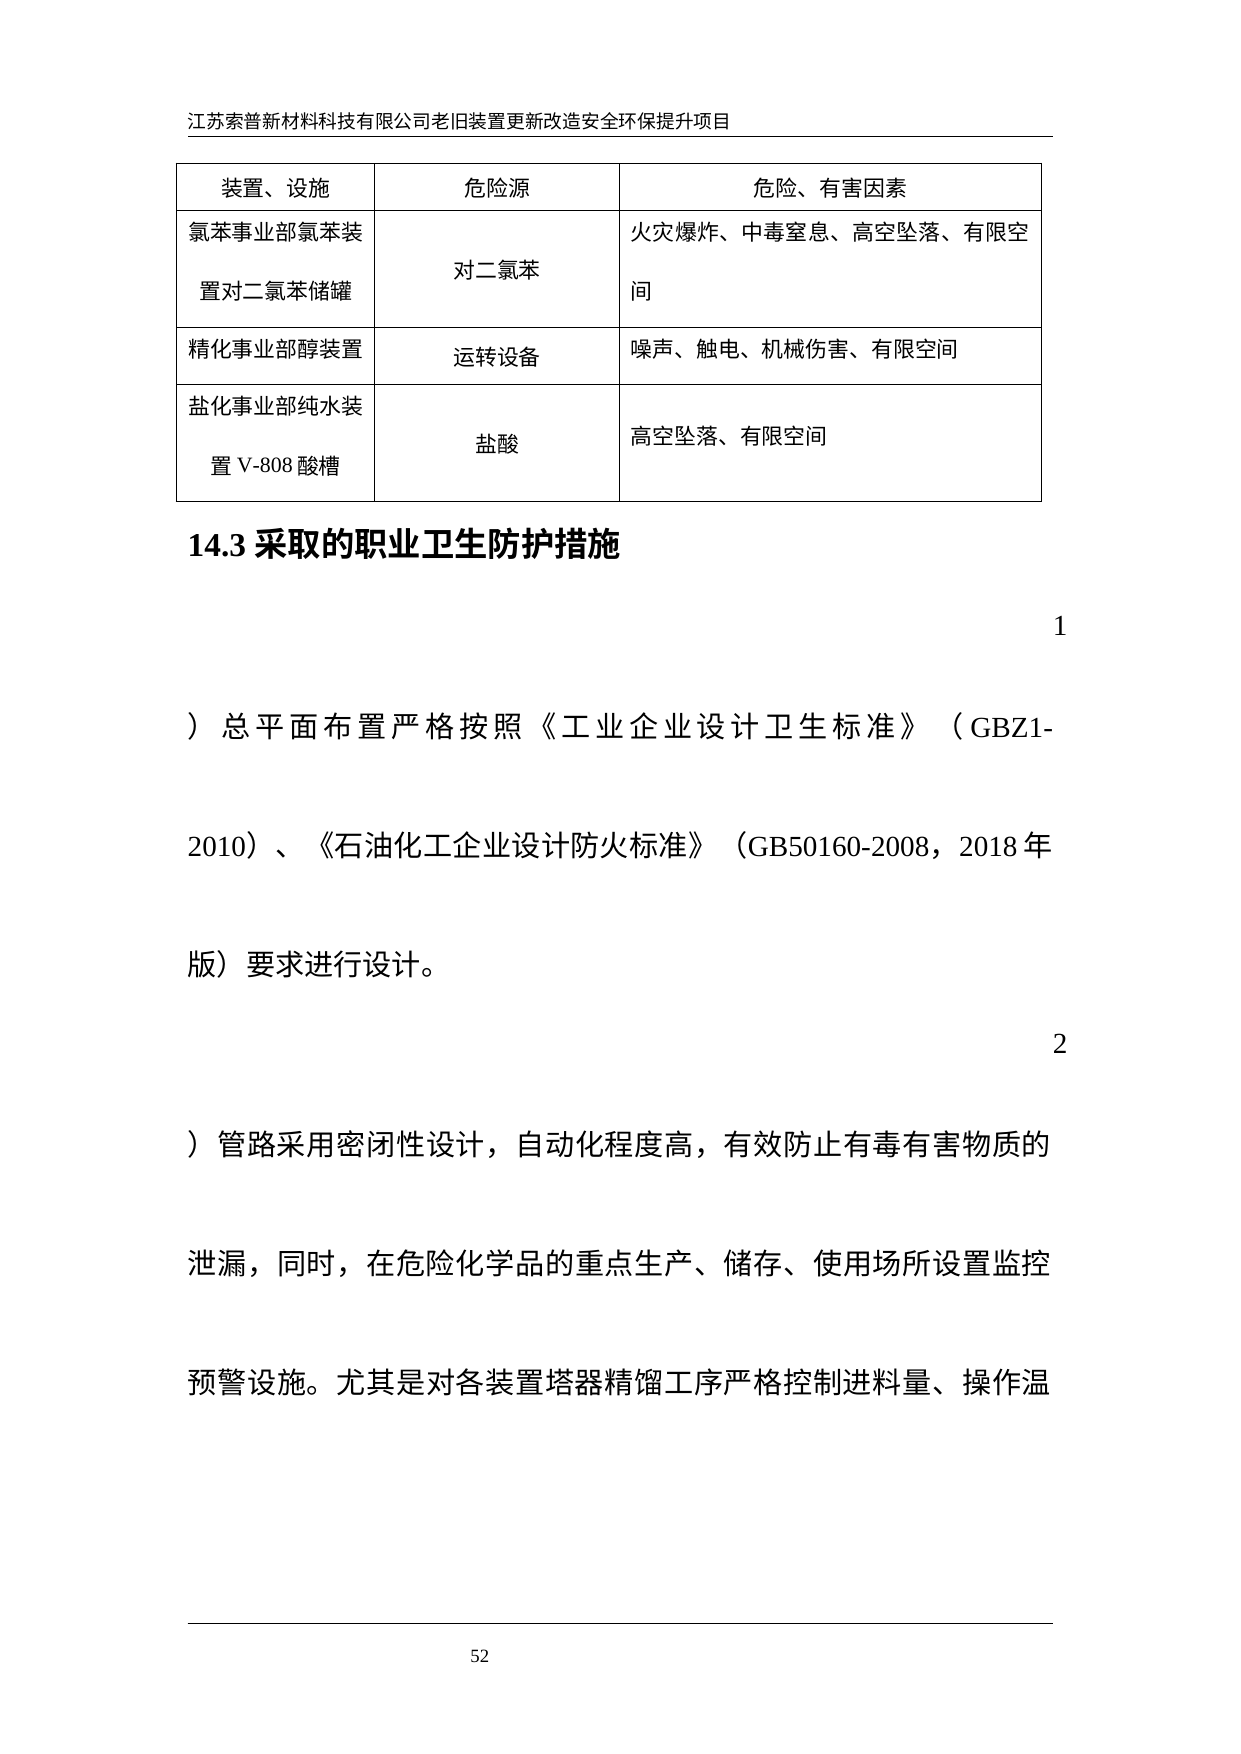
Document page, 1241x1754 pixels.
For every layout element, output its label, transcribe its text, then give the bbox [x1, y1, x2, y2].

table_cell 精化事业部醇装置 [177, 328, 374, 384]
text 1）总平面布置严格按照《工业企业设计卫生标准》（GBZ1-2010）、《石油化工企业设计防火标准》（GB50160-2008，2018年版）要求进行设计。 [187, 606, 1053, 1002]
table_cell 运转设备 [375, 328, 619, 384]
table_cell 火灾爆炸、中毒窒息、高空坠落、有限空间 [620, 211, 1041, 327]
table_cell 盐酸 [375, 385, 619, 501]
table_cell 高空坠落、有限空间 [620, 385, 1041, 501]
table_header 危险、有害因素 [620, 164, 1041, 210]
table_cell 对二氯苯 [375, 211, 619, 327]
table_cell 噪声、触电、机械伤害、有限空间 [620, 328, 1041, 384]
subtitle 采取的职业卫生防护措施 [187, 502, 1053, 581]
table_cell 氯苯事业部氯苯装置对二氯苯储罐 [177, 211, 374, 327]
table_header 危险源 [375, 164, 619, 210]
table_header 装置、设施 [177, 164, 374, 210]
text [187, 1023, 1053, 1420]
table_cell 盐化事业部纯水装置V-808酸槽 [177, 385, 374, 501]
